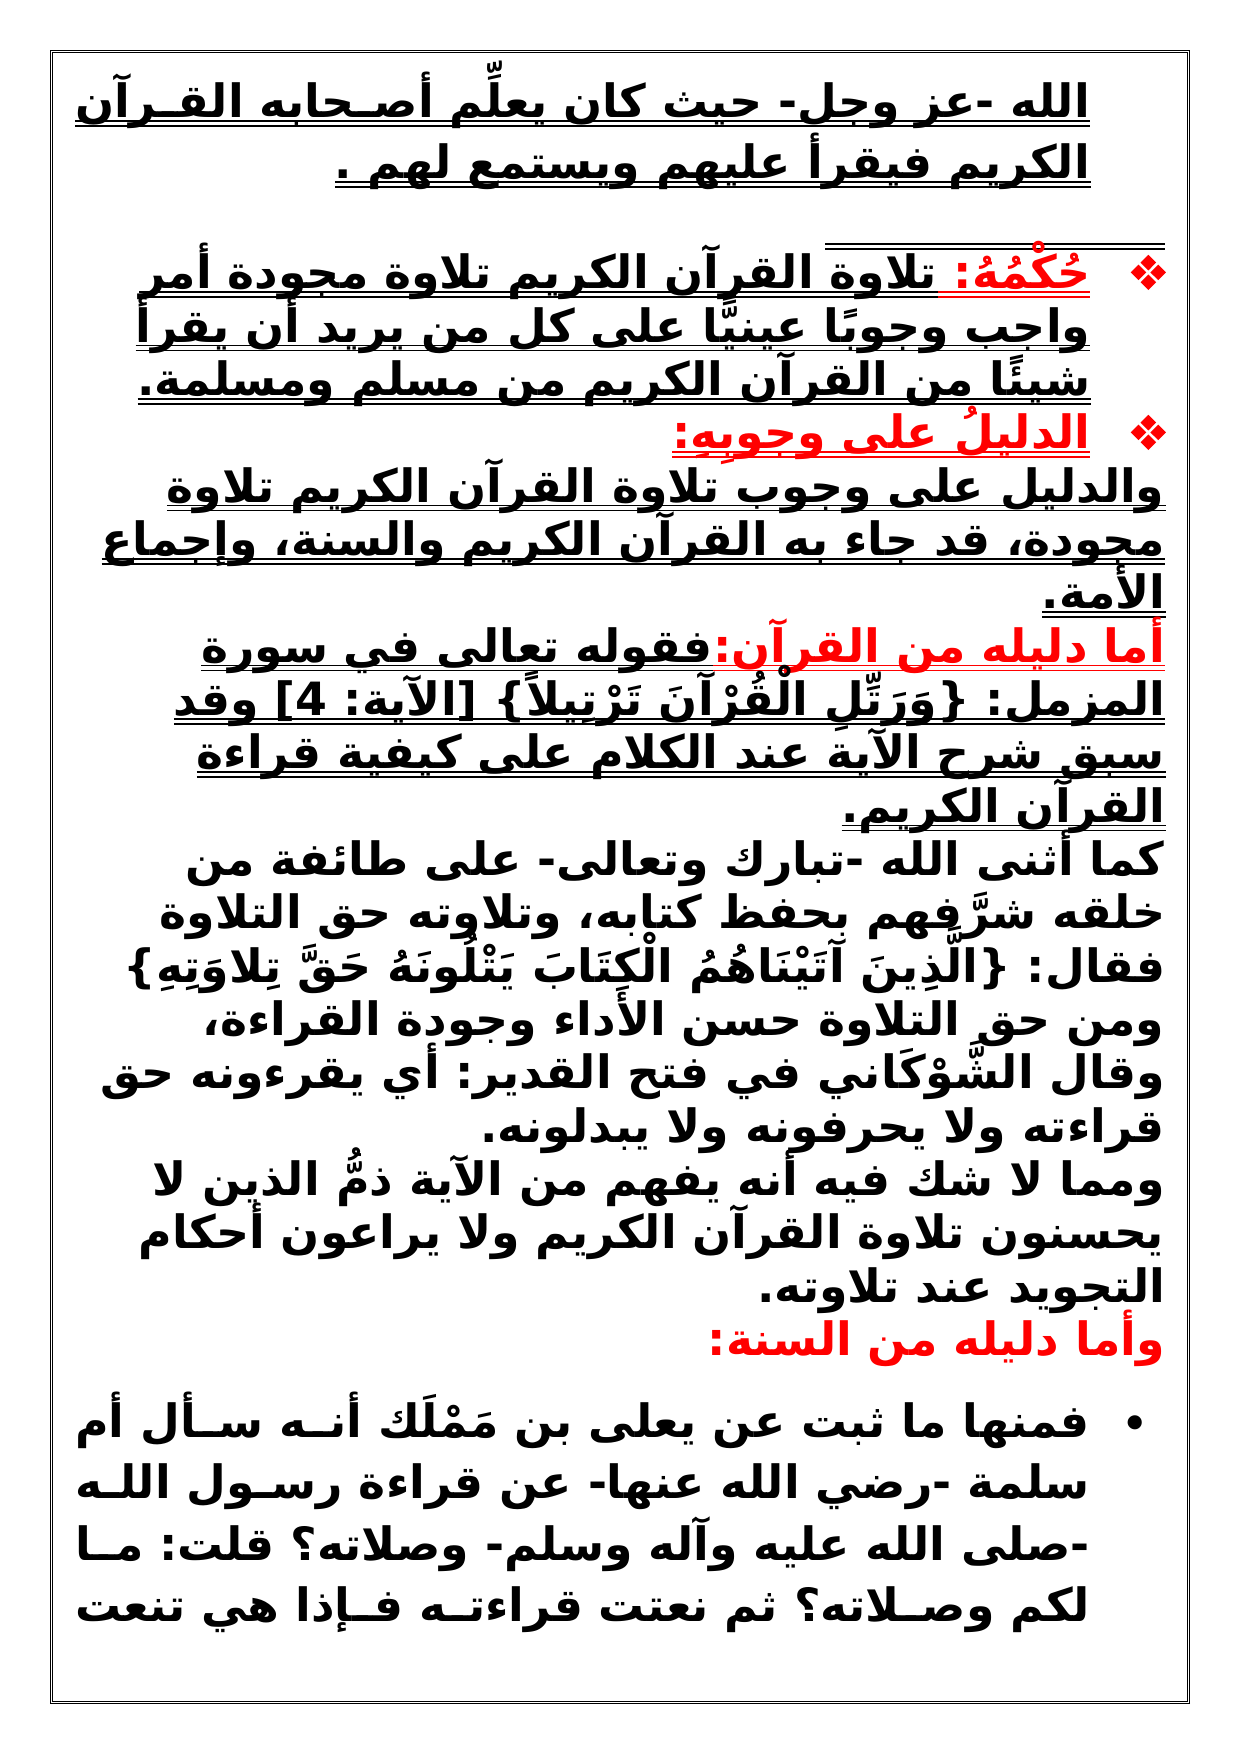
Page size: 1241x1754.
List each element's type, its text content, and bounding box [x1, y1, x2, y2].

text أما دليله من القرآن:فقوله تعالى في سورة المزمل: {وَرَتِّلِ الْقُرْآنَ تَرْتِيلاً} [الآية: 4] وقد سبق شرح الآية عند الكلام على كيفية قراءة القرآن الكريم. [75, 620, 1165, 833]
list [75, 1395, 1128, 1632]
list حُكْمُهُ: تلاوة القرآن الكريم تلاوة مجودة أمر واجب وجوبًا عينيًّا على كل من يريد أن يقرأ شيئًا من القرآن الكريم من مسلم ومسلمة. [75, 246, 1128, 406]
list الدليلُ على وجوبِهِ: [75, 406, 1128, 460]
text ومما لا شك فيه أنه يفهم من الآية ذمُّ الذين لا يحسنون تلاوة القرآن الكريم ولا يراعون أحكام التجويد عند تلاوته. [75, 1153, 1165, 1313]
text كما أثنى الله -تبارك وتعالى- على طائفة من خلقه شرَّفهم بحفظ كتابه، وتلاوته حق التلاوة فقال: {الَّذِينَ آتَيْنَاهُمُ الْكِتَابَ يَتْلُونَهُ حَقَّ تِلاوَتِهِ} ومن حق التلاوة حسن الأداء وجودة القراءة، وقال الشَّوْكَاني في فتح القدير: أي يقرءونه حق قراءته ولا يحرفونه ولا يبدلونه. [75, 833, 1165, 1153]
text وأما دليله من السنة: [75, 1313, 1165, 1366]
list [75, 75, 1128, 189]
text والدليل على وجوب تلاوة القرآن الكريم تلاوة مجودة، قد جاء به القرآن الكريم والسنة، وإجماع الأمة. [75, 460, 1165, 620]
